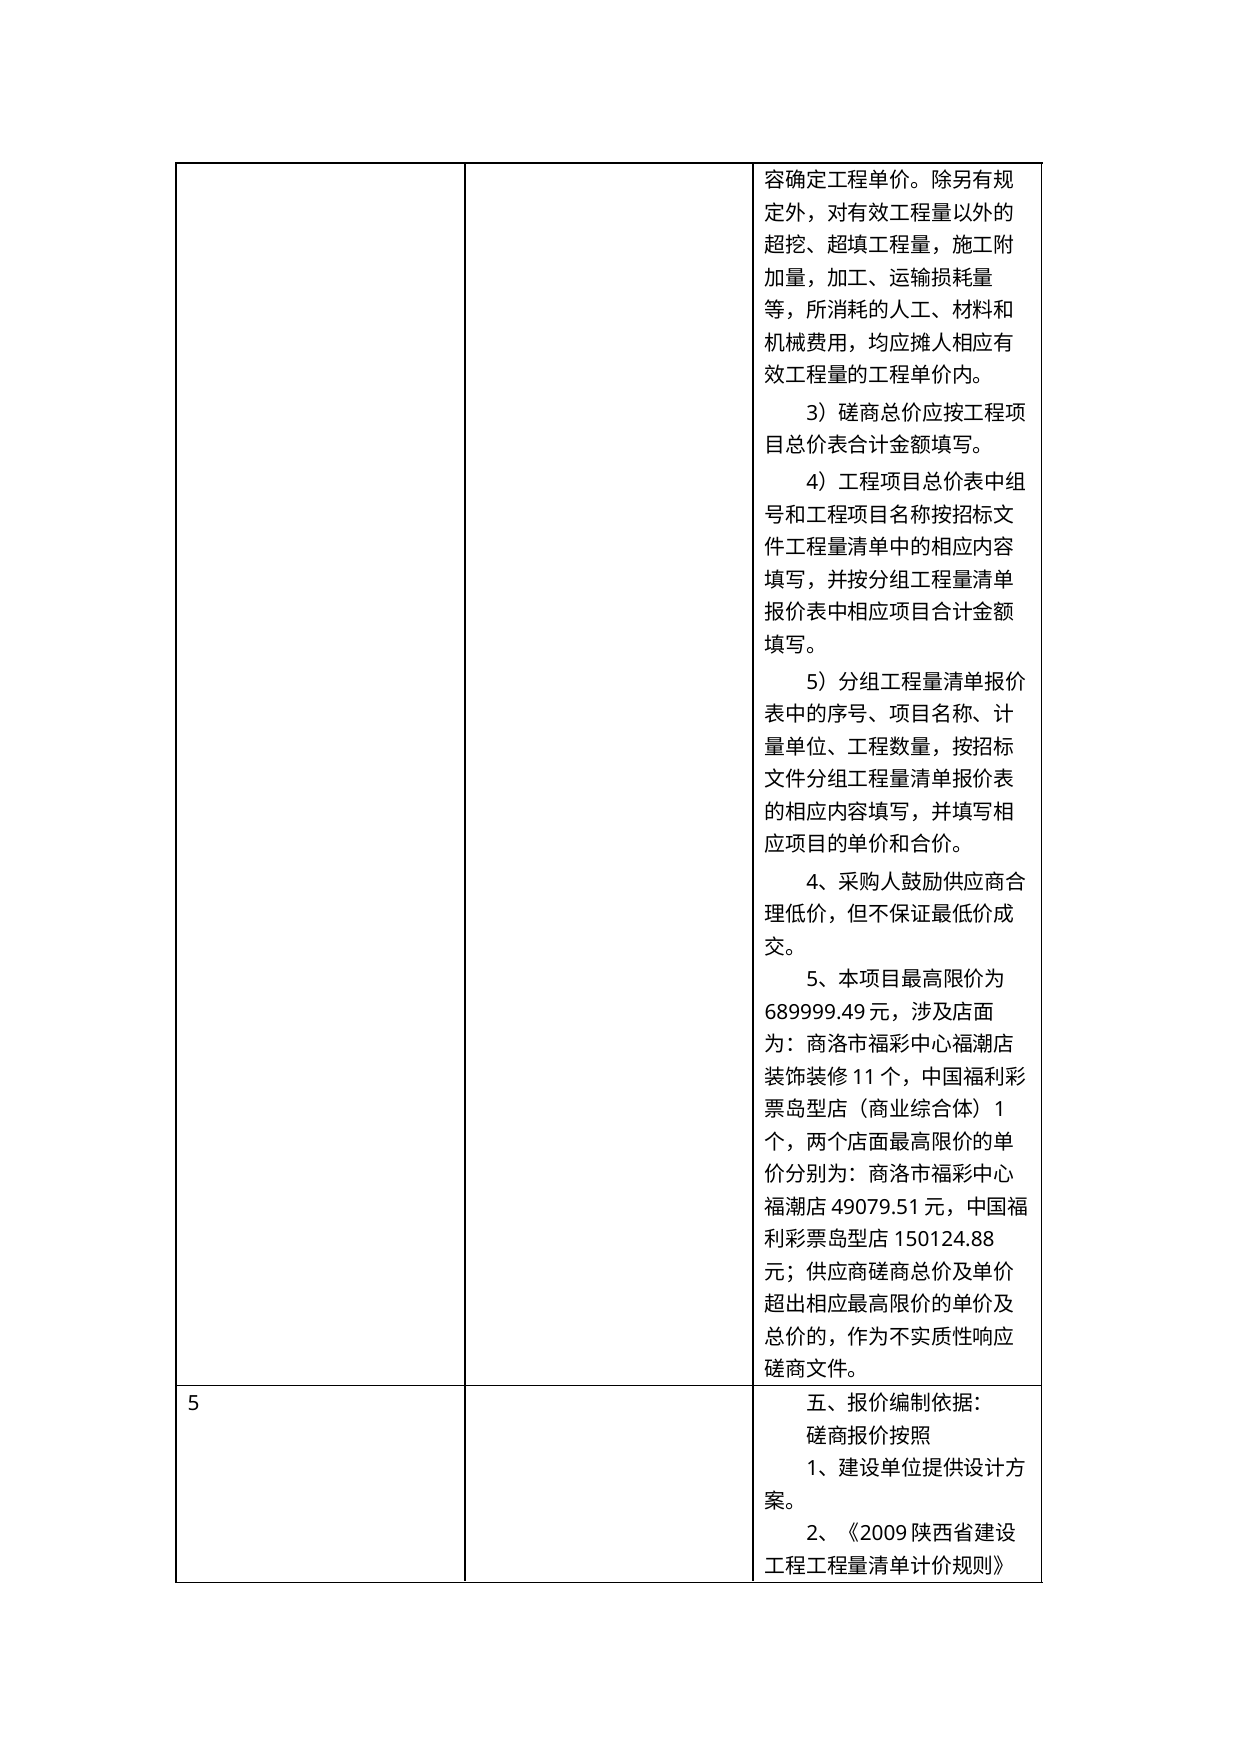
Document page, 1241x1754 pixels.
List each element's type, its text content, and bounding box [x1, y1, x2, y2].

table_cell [754, 1386, 1041, 1581]
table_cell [754, 164, 1041, 1385]
table_cell [466, 164, 752, 1385]
table_cell 5 [177, 1386, 464, 1581]
table_cell 4 [177, 164, 464, 1385]
table_cell [466, 1386, 752, 1581]
